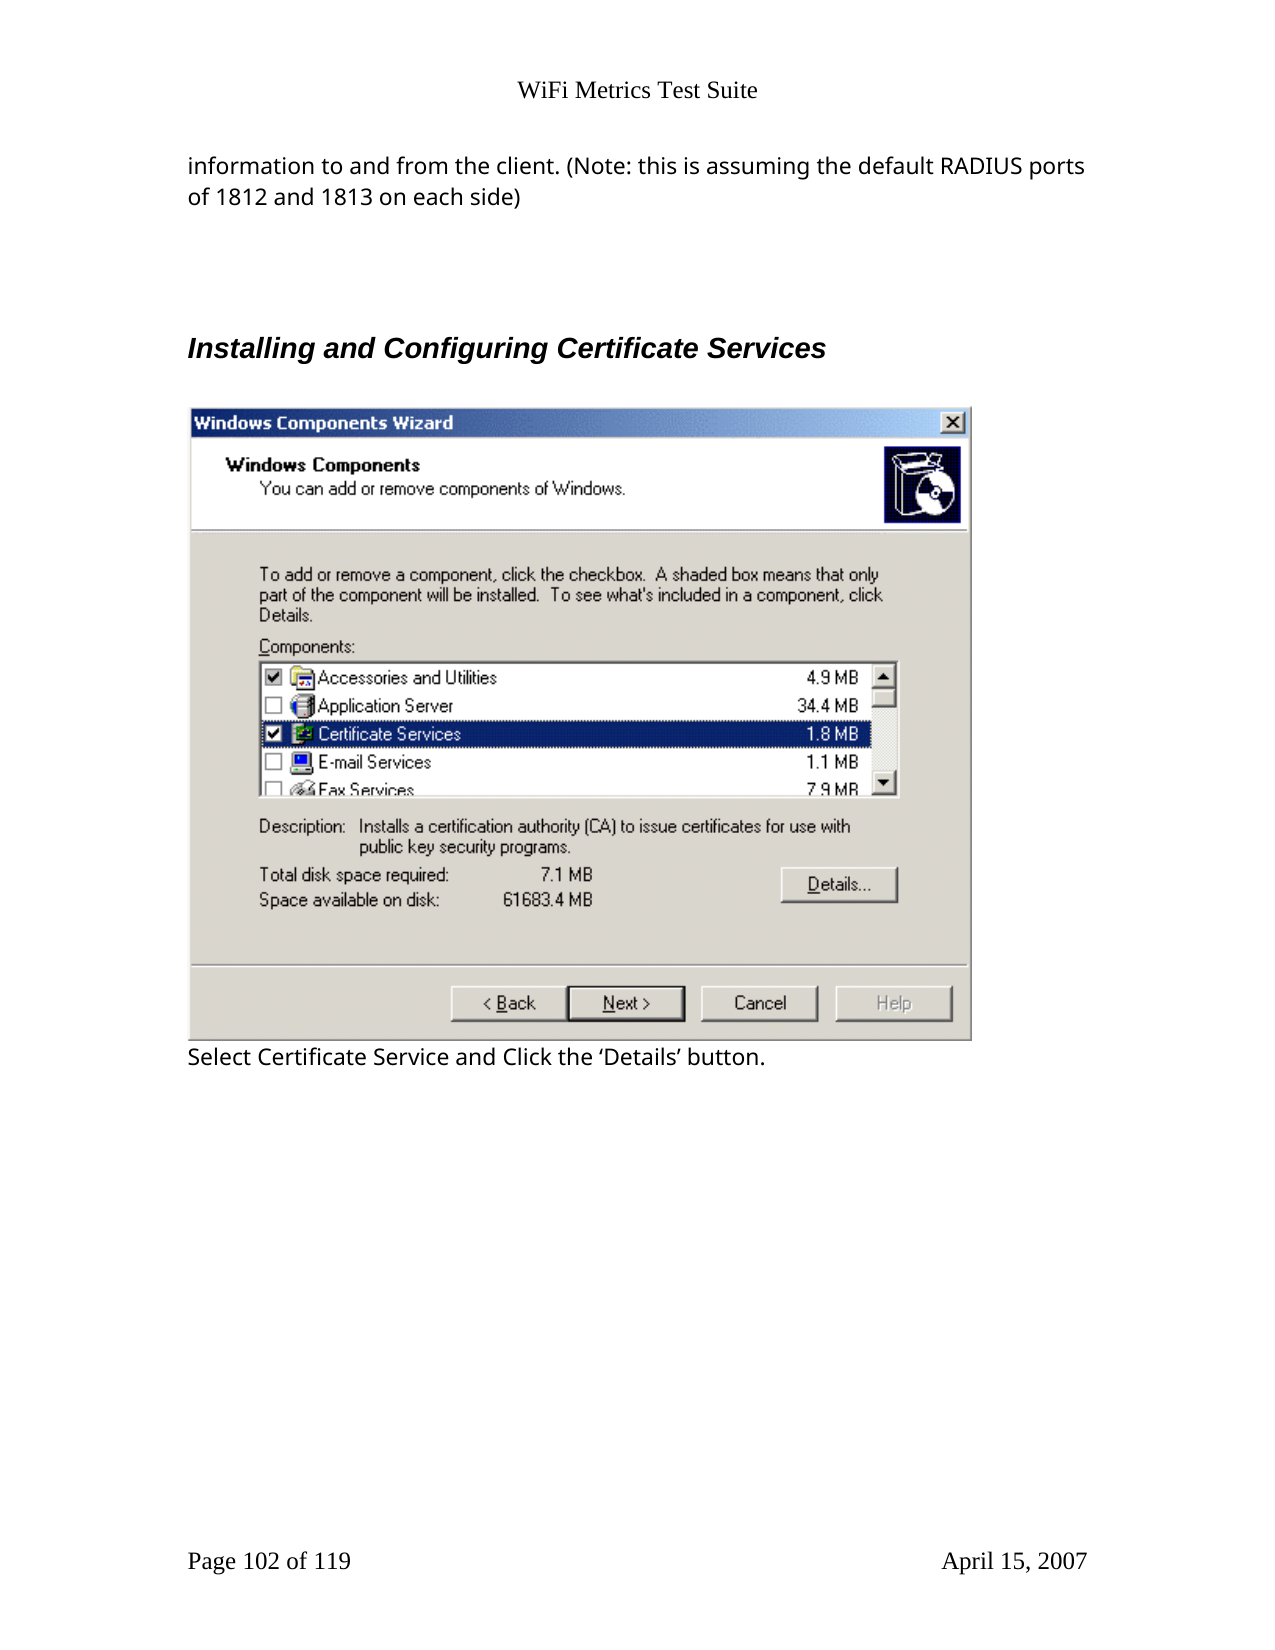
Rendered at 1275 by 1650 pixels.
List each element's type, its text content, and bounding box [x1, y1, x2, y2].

subtitle Installing and Configuring Certificate Services [187, 332, 1087, 365]
text Select Certificate Service and Click the ‘Details’ button. Select both Certificate Services CA and Certificate Services Web Enrollment Support. Click ‘OK’ No Machine or Domain name changes allowed after this point. Any necessary changes will require you to start the machine installation over again after selecting ‘Yes’. To install the Web enrollment portion of Certificate Services, IIS must be stopped and restarted. Choose Enterprise root CA and Click ‘Next’ [187, 1041, 1087, 1134]
picture [187, 406, 972, 1041]
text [187, 150, 1087, 212]
